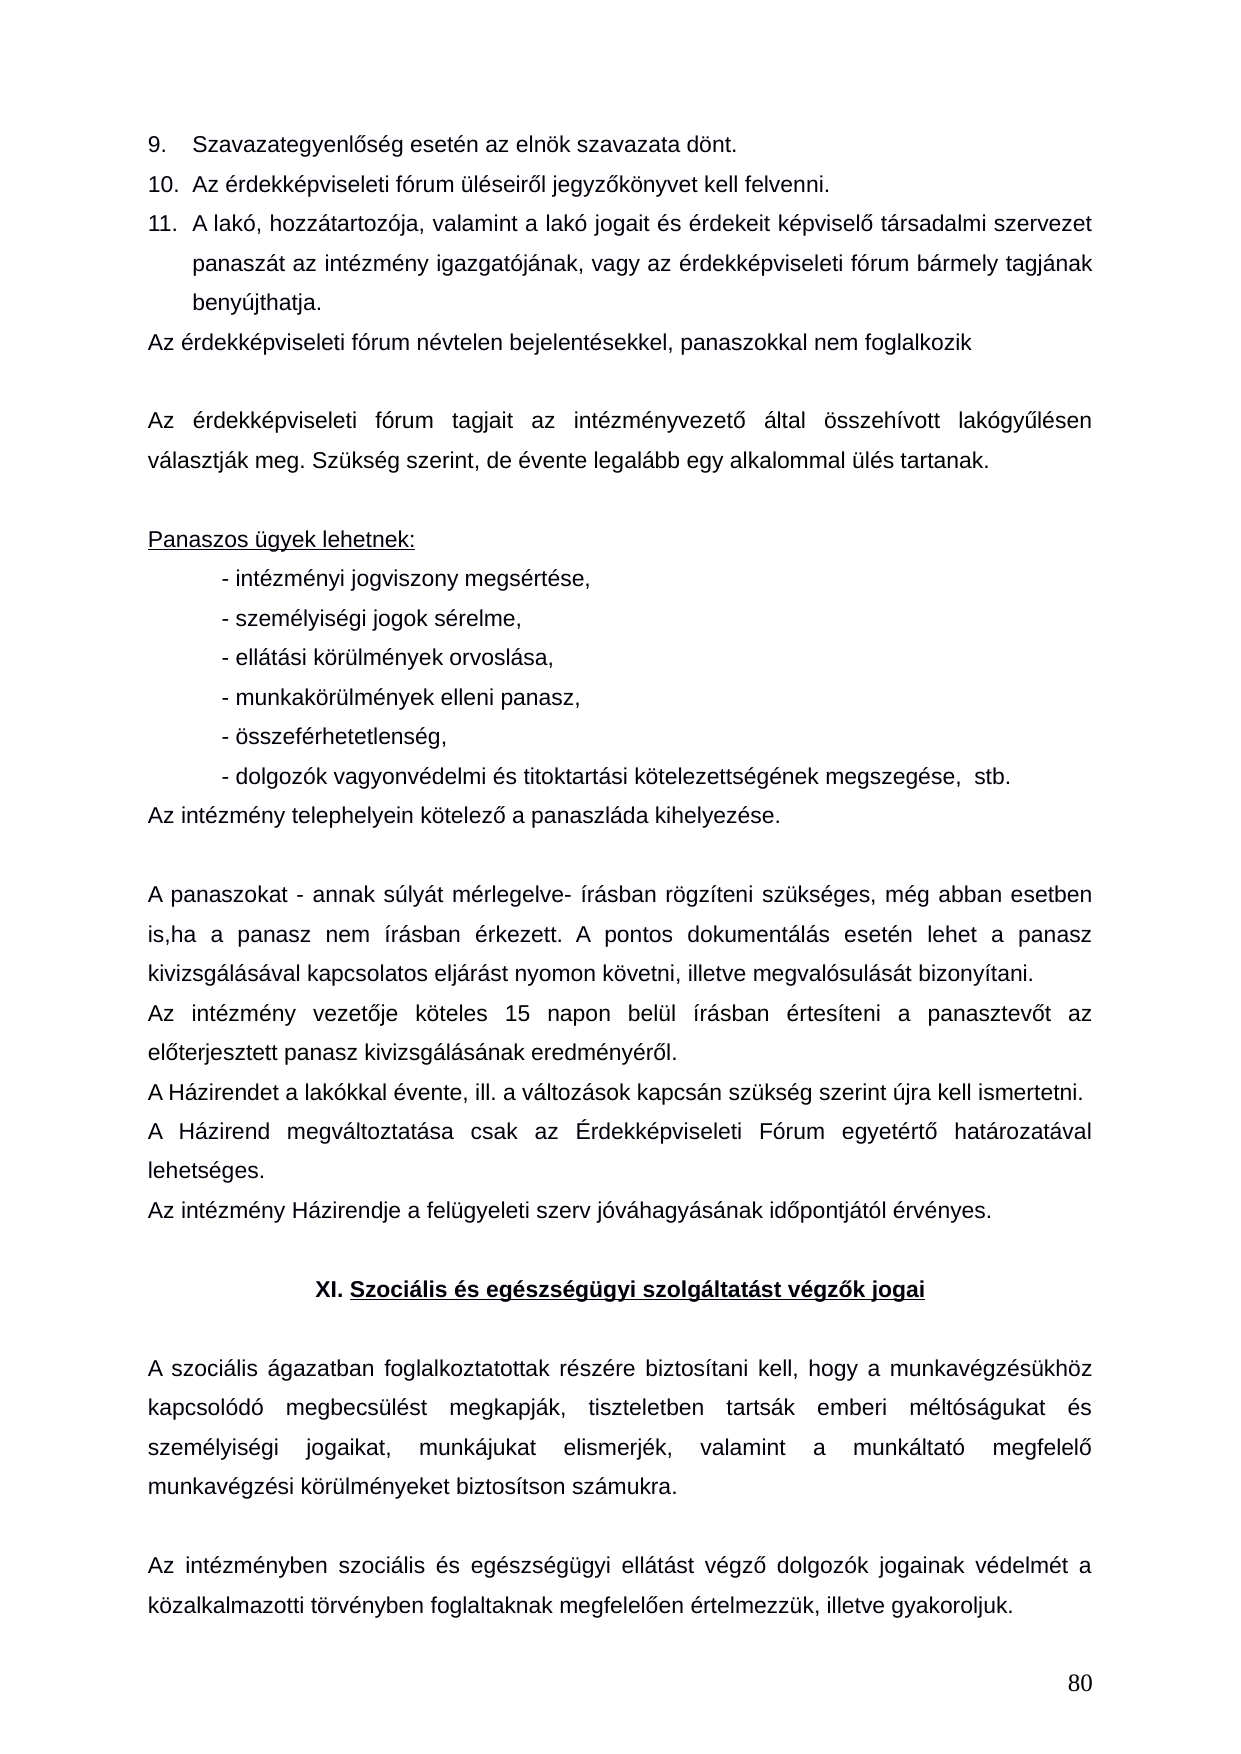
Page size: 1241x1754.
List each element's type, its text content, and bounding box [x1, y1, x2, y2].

text - dolgozók vagyonvédelmi és titoktartási kötelezettségének megszegése, stb. [221, 763, 1093, 789]
text - munkakörülmények elleni panasz, [221, 684, 1093, 710]
text A Házirendet a lakókkal évente, ill. a változások kapcsán szükség szerint újra kell ismertetni. [148, 1078, 1093, 1105]
text Az intézmény telephelyein kötelező a panaszláda kihelyezése. [148, 802, 1093, 828]
text Az intézmény vezetője köteles 15 napon belül írásban értesíteni a panasztevőt az előterjesztett panasz kivizsgálásának eredményéről. [148, 999, 1093, 1065]
text - összeférhetetlenség, [221, 723, 1093, 749]
text Az intézmény Házirendje a felügyeleti szerv jóváhagyásának időpontjától érvényes. [148, 1197, 1093, 1223]
text A Házirend megváltoztatása csak az Érdekképviseleti Fórum egyetértő határozatával lehetséges. [148, 1118, 1093, 1184]
text - intézményi jogviszony megsértése, [221, 565, 1093, 592]
text Panaszos ügyek lehetnek: [148, 526, 1093, 552]
list Az érdekképviseleti fórum üléseiről jegyzőkönyvet kell felvenni. [148, 171, 1093, 197]
text - ellátási körülmények orvoslása, [221, 644, 1093, 671]
text Az érdekképviseleti fórum névtelen bejelentésekkel, panaszokkal nem foglalkozik [148, 328, 1093, 355]
text A szociális ágazatban foglalkoztatottak részére biztosítani kell, hogy a munkavégzésükhöz kapcsolódó megbecsülést megkapják, tiszteletben tartsák emberi méltóságukat és személyiségi jogaikat, munkájukat elismerjék, valamint a munkáltató megfelelő munkavégzési körülményeket biztosítson számukra. [148, 1355, 1093, 1500]
text Az intézményben szociális és egészségügyi ellátást végző dolgozók jogainak védelmét a közalkalmazotti törvényben foglaltaknak megfelelően értelmezzük, illetve gyakoroljuk. [148, 1552, 1093, 1618]
text XI. Szociális és egészségügyi szolgáltatást végzők jogai [148, 1276, 1093, 1302]
text - személyiségi jogok sérelme, [221, 605, 1093, 631]
text A panaszokat - annak súlyát mérlegelve- írásban rögzíteni szükséges, még abban esetben is,ha a panasz nem írásban érkezett. A pontos dokumentálás esetén lehet a panasz kivizsgálásával kapcsolatos eljárást nyomon követni, illetve megvalósulását bizonyítani. [148, 881, 1093, 986]
text Az érdekképviseleti fórum tagjait az intézményvezető által összehívott lakógyűlésen választják meg. Szükség szerint, de évente legalább egy alkalommal ülés tartanak. [148, 407, 1093, 473]
list A lakó, hozzátartozója, valamint a lakó jogait és érdekeit képviselő társadalmi szervezet panaszát az intézmény igazgatójának, vagy az érdekképviseleti fórum bármely tagjának benyújthatja. [148, 210, 1093, 315]
list Szavazategyenlőség esetén az elnök szavazata dönt. [148, 131, 1093, 157]
